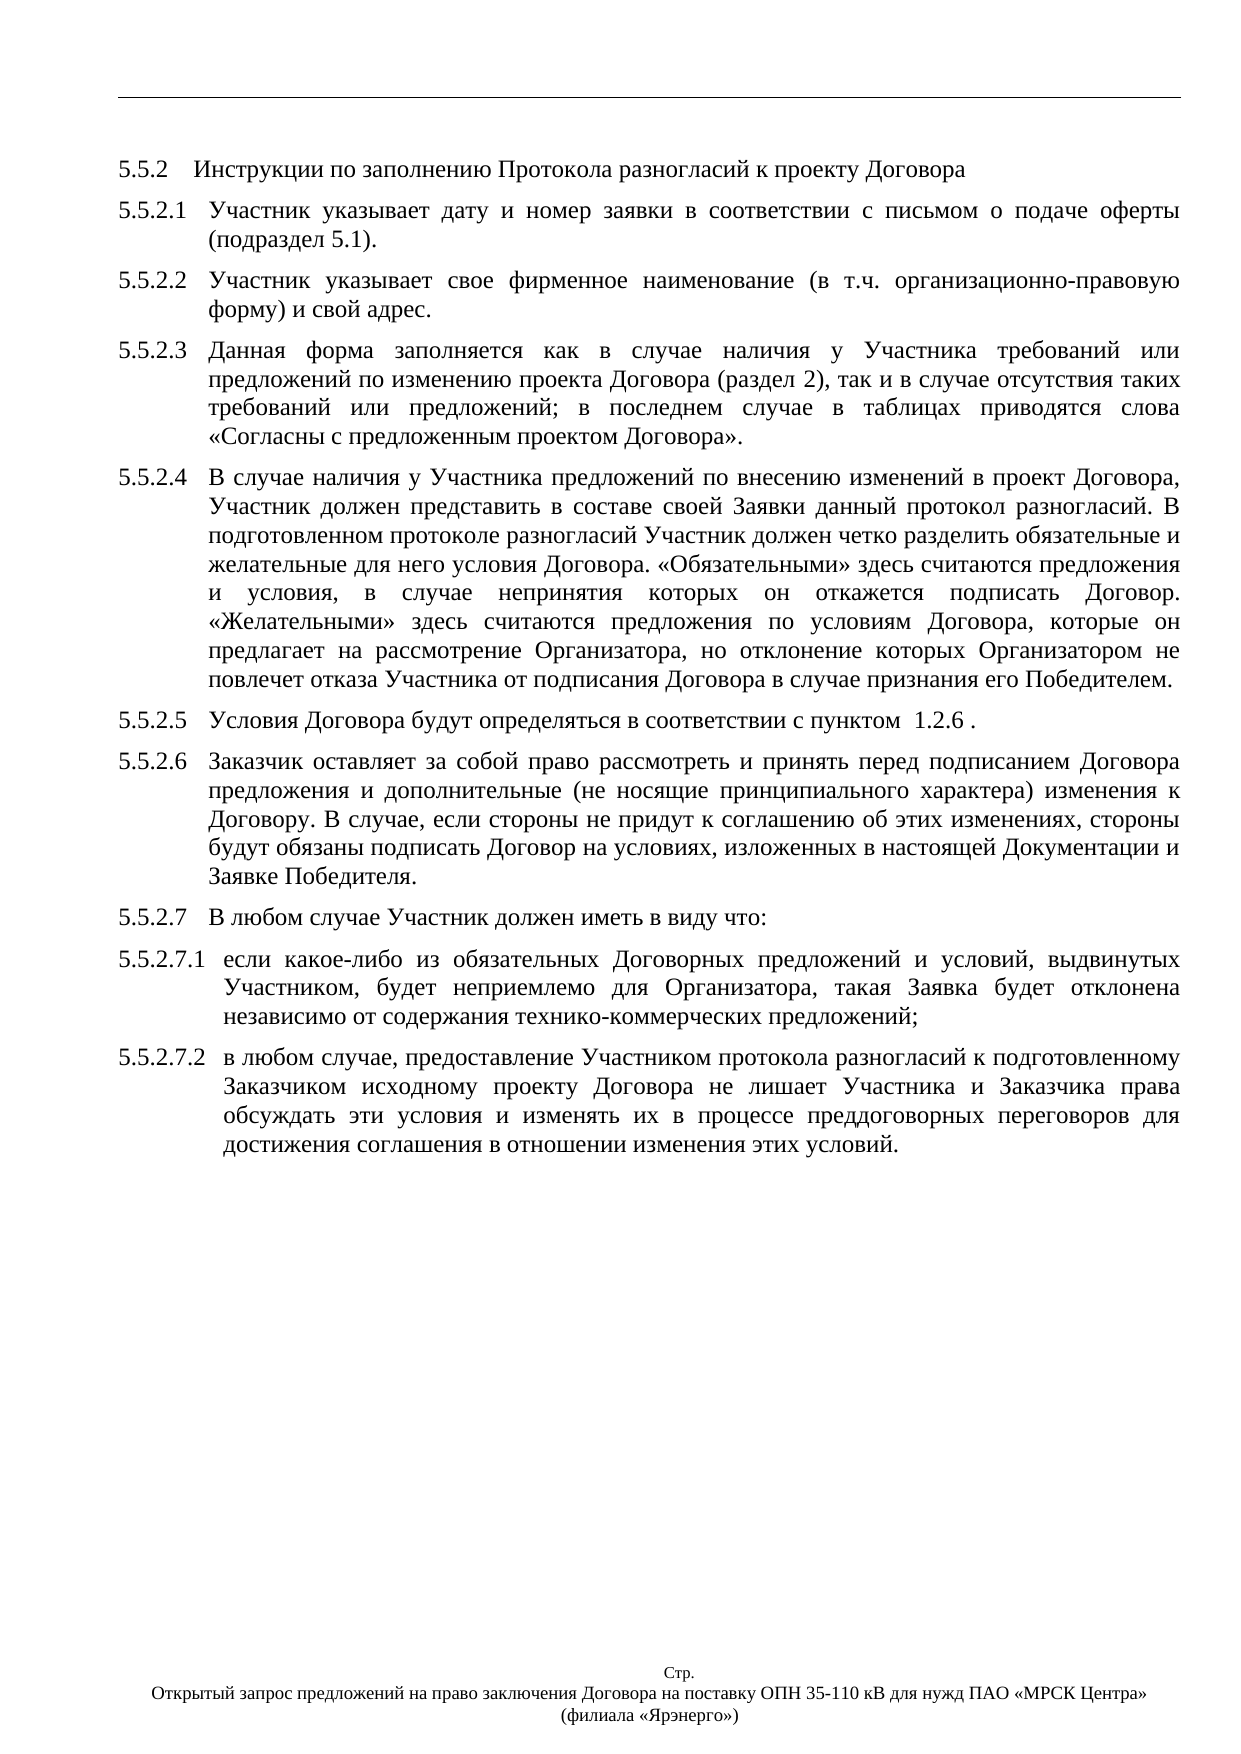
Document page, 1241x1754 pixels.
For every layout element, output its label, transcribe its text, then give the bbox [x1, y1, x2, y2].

list Условия Договора будут определяться в соответствии с пунктом 1.2.6 . [118, 705, 1181, 734]
subtitle Инструкции по заполнению Протокола разногласий к проекту Договора [118, 154, 1181, 182]
list Участник указывает дату и номер заявки в соответствии с письмом о подаче оферты (подраздел 5.1). [118, 195, 1181, 252]
list В любом случае Участник должен иметь в виду что: [118, 902, 1181, 931]
list Заказчик оставляет за собой право рассмотреть и принять перед подписанием Договора предложения и дополнительные (не носящие принципиального характера) изменения к Договору. В случае, если стороны не придут к соглашению об этих изменениях, стороны будут обязаны подписать Договор на условиях, изложенных в настоящей Документации и Заявке Победителя. [118, 746, 1181, 890]
list Данная форма заполняется как в случае наличия у Участника требований или предложений по изменению проекта Договора (раздел 2), так и в случае отсутствия таких требований или предложений; в последнем случае в таблицах приводятся слова «Согласны с предложенным проектом Договора». [118, 335, 1181, 450]
list В случае наличия у Участника предложений по внесению изменений в проект Договора, Участник должен представить в составе своей Заявки данный протокол разногласий. В подготовленном протоколе разногласий Участник должен четко разделить обязательные и желательные для него условия Договора. «Обязательными» здесь считаются предложения и условия, в случае непринятия которых он откажется подписать Договор. «Желательными» здесь считаются предложения по условиям Договора, которые он предлагает на рассмотрение Организатора, но отклонение которых Организатором не повлечет отказа Участника от подписания Договора в случае признания его Победителем. [118, 462, 1181, 692]
list в любом случае, предоставление Участником протокола разногласий к подготовленному Заказчиком исходному проекту Договора не лишает Участника и Заказчика права обсуждать эти условия и изменять их в процессе преддоговорных переговоров для достижения соглашения в отношении изменения этих условий. [118, 1042, 1181, 1157]
list если какое-либо из обязательных Договорных предложений и условий, выдвинутых Участником, будет неприемлемо для Организатора, такая Заявка будет отклонена независимо от содержания технико-коммерческих предложений; [118, 944, 1181, 1030]
list Участник указывает свое фирменное наименование (в т.ч. организационно-правовую форму) и свой адрес. [118, 265, 1181, 322]
